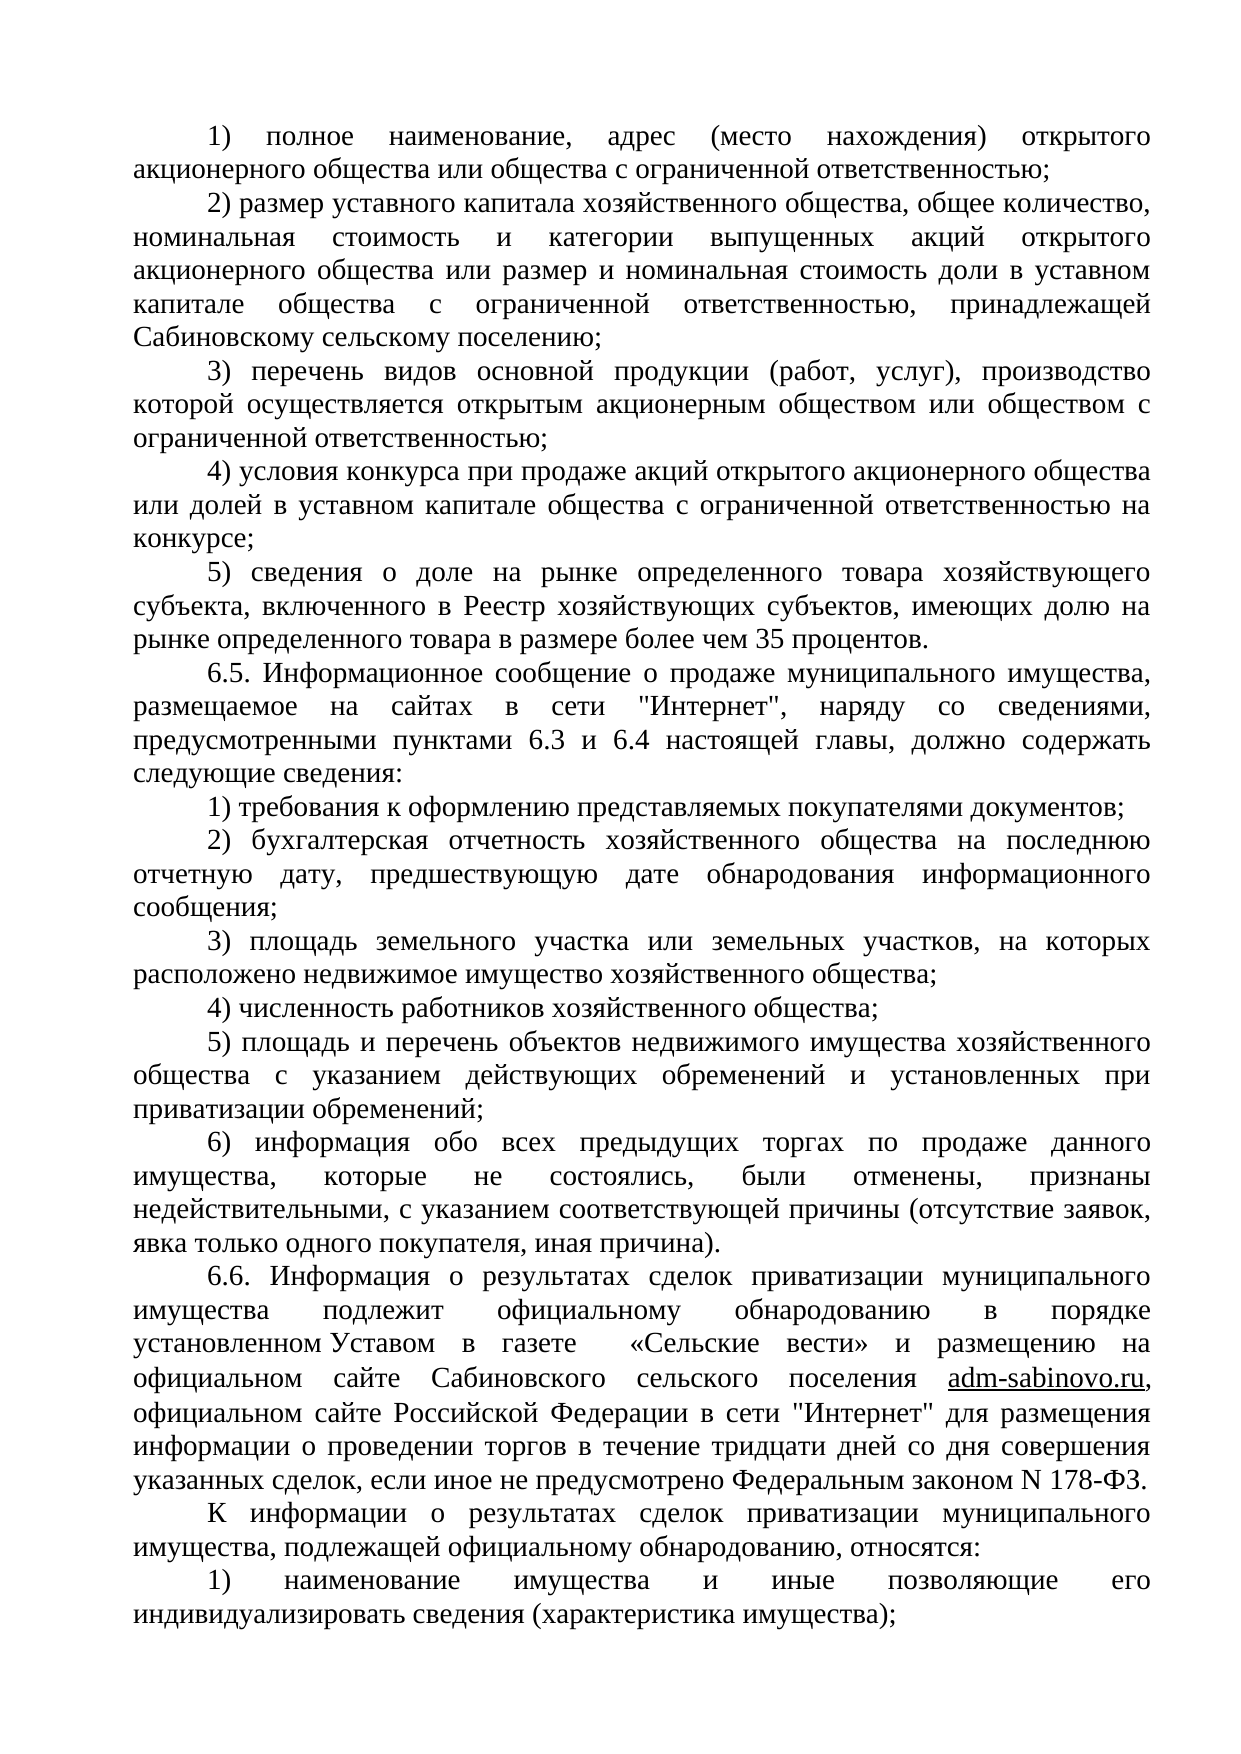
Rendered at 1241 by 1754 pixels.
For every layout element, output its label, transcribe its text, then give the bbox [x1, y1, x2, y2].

text 3) площадь земельного участка или земельных участков, на которых расположено недвижимое имущество хозяйственного общества; [133, 923, 1152, 990]
text 6.5. Информационное сообщение о продаже муниципального имущества, размещаемое на сайтах в сети "Интернет", наряду со сведениями, предусмотренными пунктами 6.3 и 6.4 настоящей главы, должно содержать следующие сведения: [133, 655, 1152, 789]
text 2) бухгалтерская отчетность хозяйственного общества на последнюю отчетную дату, предшествующую дате обнародования информационного сообщения; [133, 822, 1152, 923]
text 1) наименование имущества и иные позволяющие его индивидуализировать сведения (характеристика имущества); [133, 1562, 1152, 1629]
text 6) информация обо всех предыдущих торгах по продаже данного имущества, которые не состоялись, были отменены, признаны недействительными, с указанием соответствующей причины (отсутствие заявок, явка только одного покупателя, иная причина). [133, 1124, 1152, 1258]
text 2) размер уставного капитала хозяйственного общества, общее количество, номинальная стоимость и категории выпущенных акций открытого акционерного общества или размер и номинальная стоимость доли в уставном капитале общества с ограниченной ответственностью, принадлежащей Сабиновскому сельскому поселению; [133, 185, 1152, 353]
text 1) требования к оформлению представляемых покупателями документов; [133, 789, 1152, 822]
text 5) площадь и перечень объектов недвижимого имущества хозяйственного общества с указанием действующих обременений и установленных при приватизации обременений; [133, 1024, 1152, 1124]
text 6.6. Информация о результатах сделок приватизации муниципального имущества подлежит официальному обнародованию в порядке установленном Уставом в газете «Сельские вести» и размещению на официальном сайте Сабиновского сельского поселения adm-sabinovo.ru, официальном сайте Российской Федерации в сети "Интернет" для размещения информации о проведении торгов в течение тридцати дней со дня совершения указанных сделок, если иное не предусмотрено Федеральным законом N 178-ФЗ. [133, 1258, 1152, 1495]
text К информации о результатах сделок приватизации муниципального имущества, подлежащей официальному обнародованию, относятся: [133, 1495, 1152, 1562]
text 5) сведения о доле на рынке определенного товара хозяйствующего субъекта, включенного в Реестр хозяйствующих субъектов, имеющих долю на рынке определенного товара в размере более чем 35 процентов. [133, 554, 1152, 655]
text 1) полное наименование, адрес (место нахождения) открытого акционерного общества или общества с ограниченной ответственностью; [133, 118, 1152, 185]
text 4) условия конкурса при продаже акций открытого акционерного общества или долей в уставном капитале общества с ограниченной ответственностью на конкурсе; [133, 453, 1152, 554]
text 3) перечень видов основной продукции (работ, услуг), производство которой осуществляется открытым акционерным обществом или обществом с ограниченной ответственностью; [133, 353, 1152, 453]
text 4) численность работников хозяйственного общества; [133, 990, 1152, 1024]
